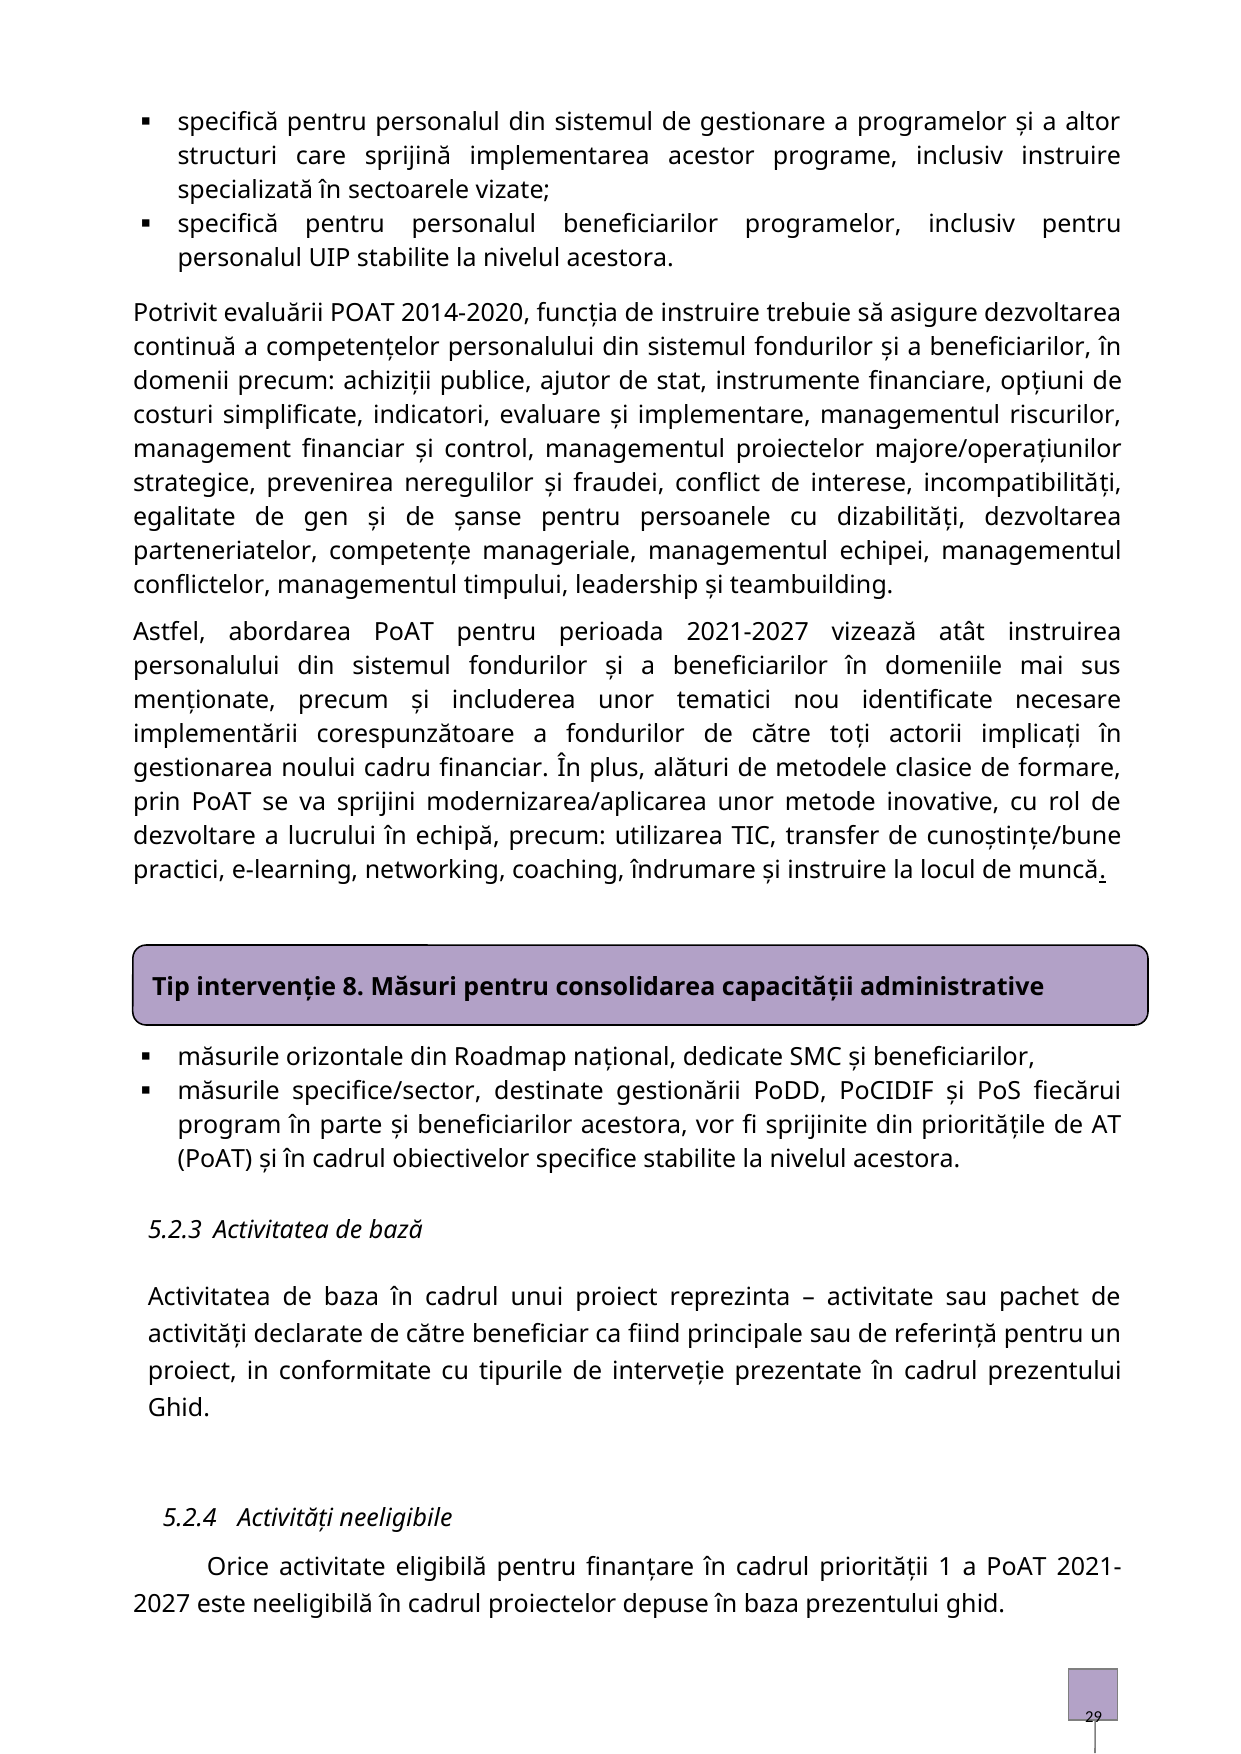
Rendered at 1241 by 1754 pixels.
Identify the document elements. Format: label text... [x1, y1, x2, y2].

list specifică pentru personalul beneficiarilor programelor, inclusiv pentru personalul UIP stabilite la nivelul acestora. [140, 206, 1122, 274]
list Activități neeligibile [162, 1499, 1122, 1533]
text Potrivit evaluării POAT 2014-2020, funcția de instruire trebuie să asigure dezvoltarea continuă a competențelor personalului din sistemul fondurilor și a beneficiarilor, în domenii precum: achiziții publice, ajutor de stat, instrumente financiare, opțiuni de costuri simplificate, indicatori, evaluare și implementare, managementul riscurilor, management financiar și control, managementul proiectelor majore/operațiunilor strategice, prevenirea neregulilor și fraudei, conflict de interese, incompatibilități, egalitate de gen și de șanse pentru persoanele cu dizabilități, dezvoltarea parteneriatelor, competențe manageriale, managementul echipei, managementul conflictelor, managementul timpului, leadership și teambuilding. [133, 294, 1122, 601]
list Activitatea de baza în cadrul unui proiect reprezinta – activitate sau pachet de activități declarate de către beneficiar ca fiind principale sau de referință pentru un proiect, in conformitate cu tipurile de interveție prezentate în cadrul prezentului Ghid. [148, 1279, 1122, 1423]
list Activitatea de bază [148, 1211, 1122, 1245]
list măsurile orizontale din Roadmap național, dedicate SMC și beneficiarilor, [140, 1038, 1122, 1072]
text Astfel, abordarea PoAT pentru perioada 2021-2027 vizează atât instruirea personalului din sistemul fondurilor și a beneficiarilor în domeniile mai sus menționate, precum și includerea unor tematici nou identificate necesare implementării corespunzătoare a fondurilor de către toți actorii implicați în gestionarea noului cadru financiar. În plus, alături de metodele clasice de formare, prin PoAT se va sprijini modernizarea/aplicarea unor metode inovative, cu rol de dezvoltare a lucrului în echipă, precum: utilizarea TIC, transfer de cunoștințe/bune practici, e-learning, networking, coaching, îndrumare și instruire la locul de muncă. [133, 614, 1122, 886]
list specifică pentru personalul din sistemul de gestionare a programelor și a altor structuri care sprijină implementarea acestor programe, inclusiv instruire specializată în sectoarele vizate; [140, 103, 1122, 206]
list măsurile specifice/sector, destinate gestionării PoDD, PoCIDIF și PoS fiecărui program în parte și beneficiarilor acestora, vor fi sprijinite din prioritățile de AT (PoAT) și în cadrul obiectivelor specifice stabilite la nivelul acestora. [140, 1072, 1122, 1174]
text Orice activitate eligibilă pentru finanțare în cadrul priorității 1 a PoAT 2021-2027 este neeligibilă în cadrul proiectelor depuse în baza prezentului ghid. [133, 1549, 1122, 1619]
